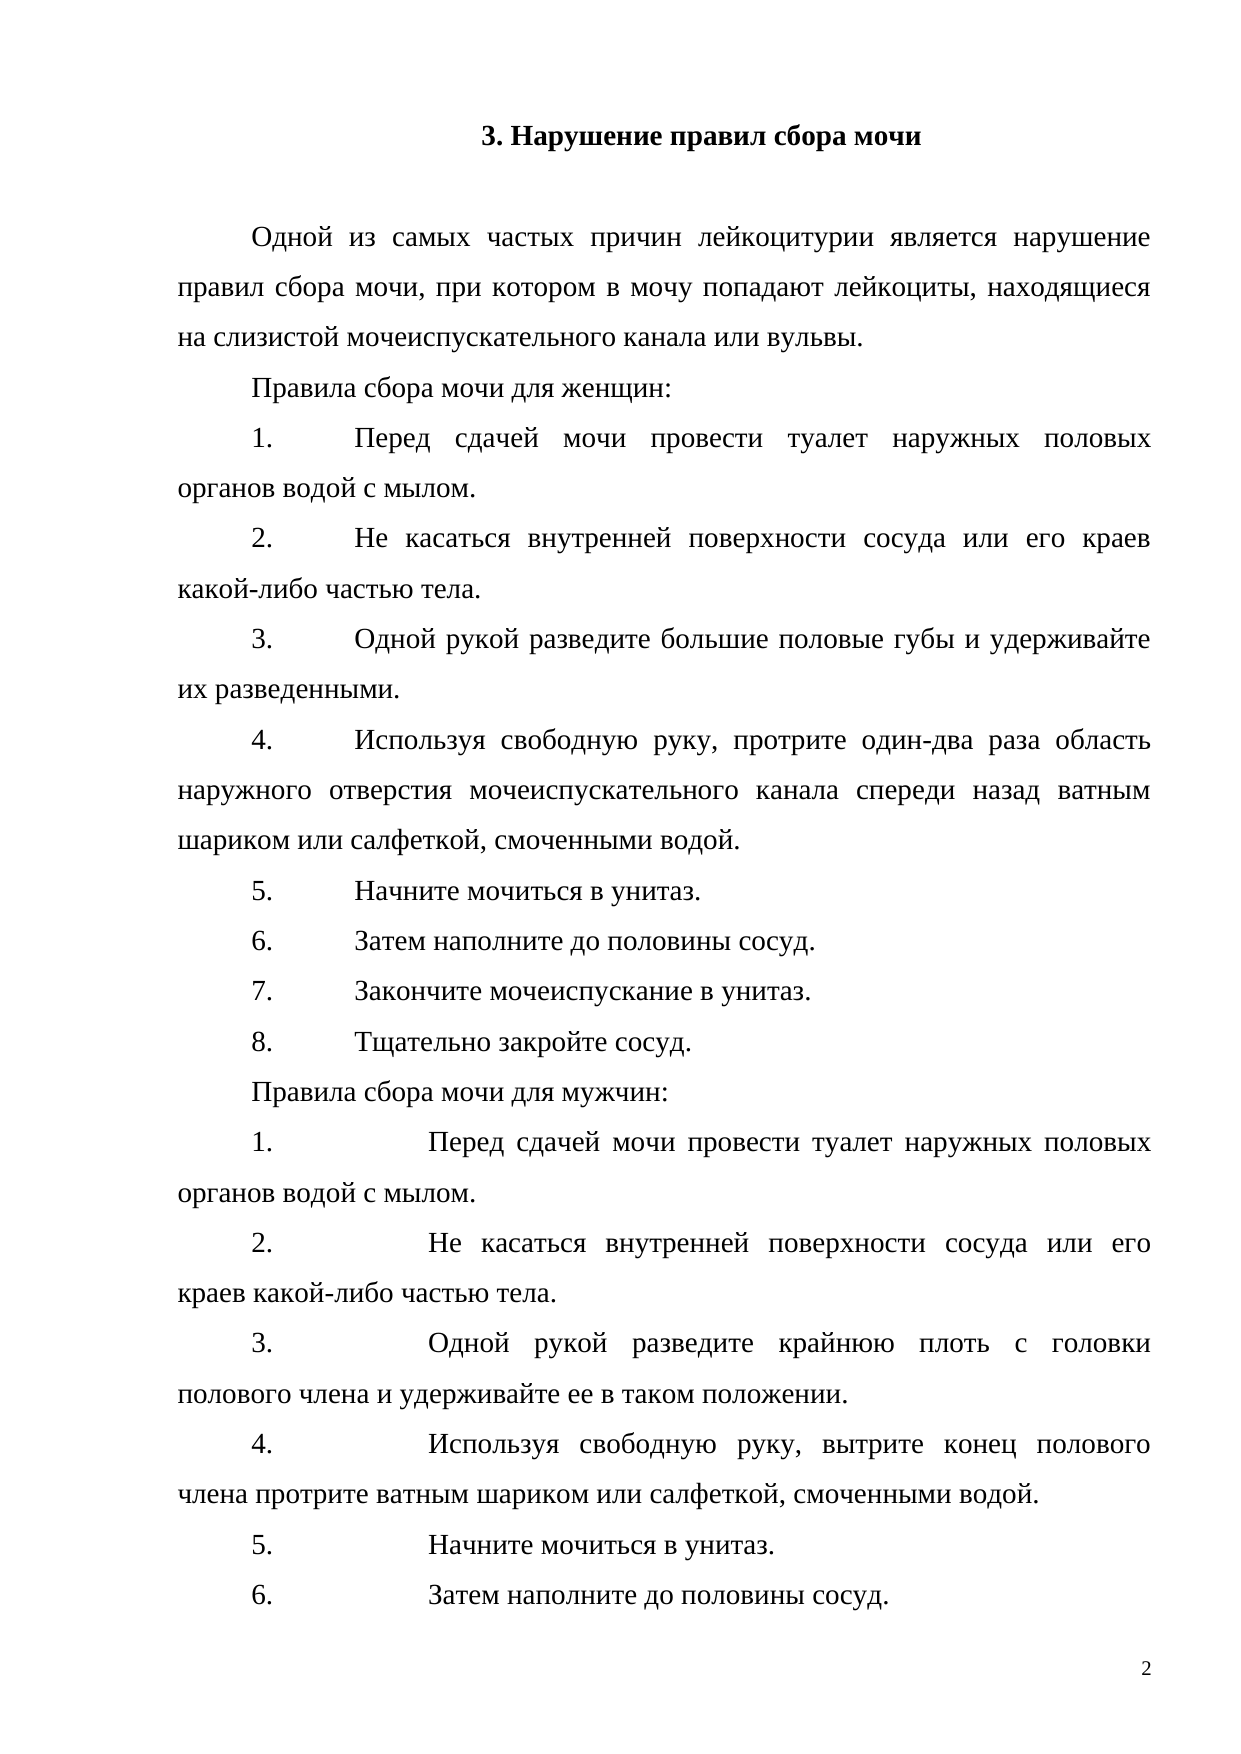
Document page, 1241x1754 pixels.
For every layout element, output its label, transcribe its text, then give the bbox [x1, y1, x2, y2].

list Начните мочиться в унитаз. [177, 1527, 1152, 1560]
text Правила сбора мочи для мужчин: [177, 1074, 1152, 1108]
text 3. Нарушение правил сбора мочи [177, 118, 1152, 152]
list Начните мочиться в унитаз. [177, 873, 1152, 906]
list Затем наполните до половины сосуд. [177, 1577, 1152, 1611]
list Используя свободную руку, вытрите конец полового члена протрите ватным шариком или салфеткой, смоченными водой. [177, 1426, 1152, 1510]
list Тщательно закройте сосуд. [177, 1024, 1152, 1057]
list Закончите мочеиспускание в унитаз. [177, 973, 1152, 1007]
list Одной рукой разведите крайнюю плоть с головки полового члена и удерживайте ее в таком положении. [177, 1326, 1152, 1409]
list Не касаться внутренней поверхности сосуда или его краев какой-либо частью тела. [177, 1225, 1152, 1309]
list Не касаться внутренней поверхности сосуда или его краев какой-либо частью тела. [177, 521, 1152, 604]
list Перед сдачей мочи провести туалет наружных половых органов водой с мылом. [177, 1124, 1152, 1208]
list Используя свободную руку, протрите один-два раза область наружного отверстия мочеиспускательного канала спереди назад ватным шариком или салфеткой, смоченными водой. [177, 722, 1152, 856]
list Перед сдачей мочи провести туалет наружных половых органов водой с мылом. [177, 420, 1152, 504]
text Одной из самых частых причин лейкоцитурии является нарушение правил сбора мочи, при котором в мочу попадают лейкоциты, находящиеся на слизистой мочеиспускательного канала или вульвы. [177, 219, 1152, 353]
text Правила сбора мочи для женщин: [177, 370, 1152, 403]
list Затем наполните до половины сосуд. [177, 923, 1152, 957]
list Одной рукой разведите большие половые губы и удерживайте их разведенными. [177, 621, 1152, 705]
